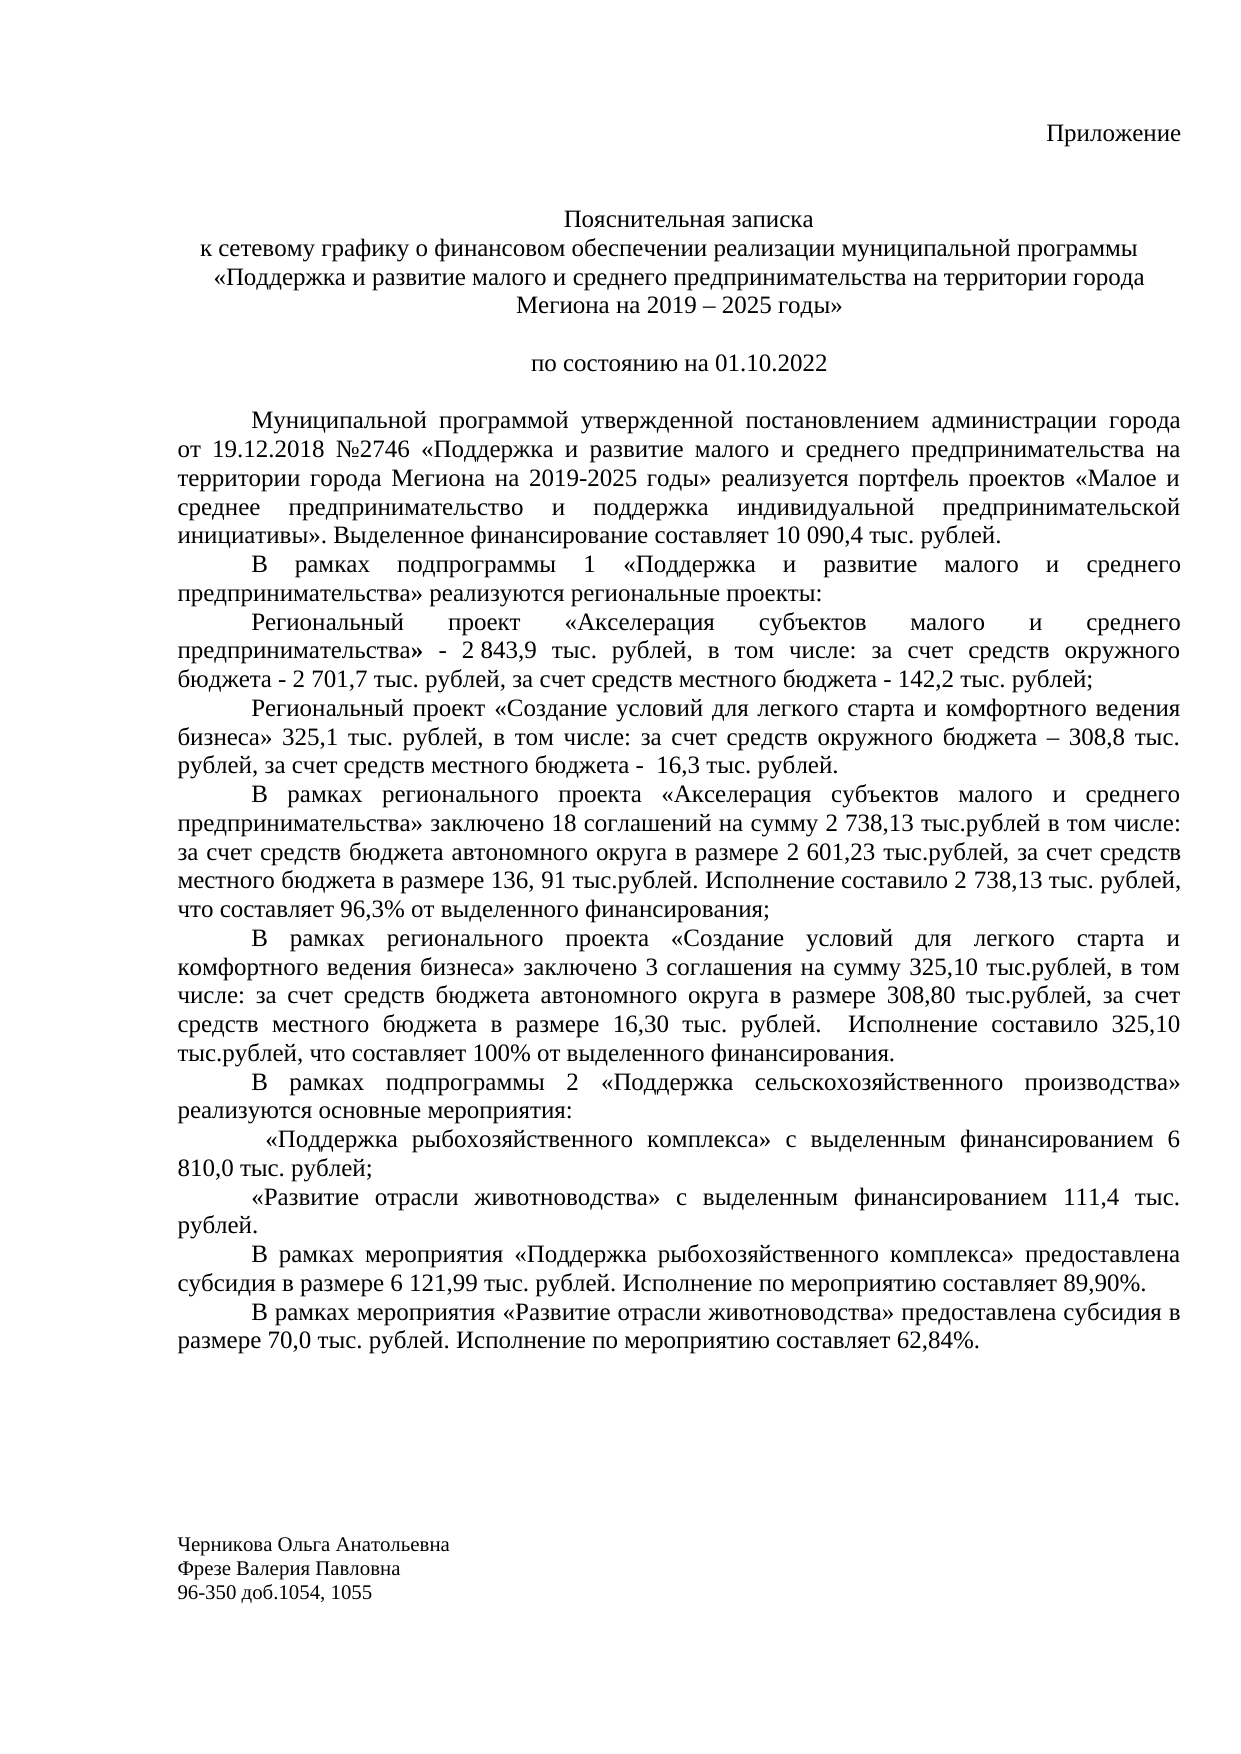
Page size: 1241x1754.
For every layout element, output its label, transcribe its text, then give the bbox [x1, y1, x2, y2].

text В рамках подпрограммы 1 «Поддержка и развитие малого и среднего предпринимательства» реализуются региональные проекты: [177, 549, 1181, 607]
text Черникова Ольга Анатольевна [177, 1532, 1181, 1556]
text Фрезе Валерия Павловна [177, 1556, 1181, 1580]
text Приложение [177, 118, 1181, 147]
text Пояснительная записка [177, 204, 1181, 233]
text 96-350 доб.1054, 1055 [177, 1580, 1181, 1604]
text В рамках мероприятия «Развитие отрасли животноводства» предоставлена субсидия в размере 70,0 тыс. рублей. Исполнение по мероприятию составляет 62,84%. [177, 1297, 1181, 1354]
text В рамках мероприятия «Поддержка рыбохозяйственного комплекса» предоставлена субсидия в размере 6 121,99 тыс. рублей. Исполнение по мероприятию составляет 89,90%. [177, 1239, 1181, 1297]
text Региональный проект «Акселерация субъектов малого и среднего предпринимательства» - 2 843,9 тыс. рублей, в том числе: за счет средств окружного бюджета - 2 701,7 тыс. рублей, за счет средств местного бюджета - 142,2 тыс. рублей; [177, 607, 1181, 693]
text «Поддержка рыбохозяйственного комплекса» с выделенным финансированием 6 810,0 тыс. рублей; [177, 1124, 1181, 1182]
text В рамках подпрограммы 2 «Поддержка сельскохозяйственного производства» реализуются основные мероприятия: [177, 1067, 1181, 1124]
text по состоянию на 01.10.2022 [177, 348, 1181, 377]
text «Развитие отрасли животноводства» с выделенным финансированием 111,4 тыс. рублей. [177, 1182, 1181, 1239]
text В рамках регионального проекта «Создание условий для легкого старта и комфортного ведения бизнеса» заключено 3 соглашения на сумму 325,10 тыс.рублей, в том числе: за счет средств бюджета автономного округа в размере 308,80 тыс.рублей, за счет средств местного бюджета в размере 16,30 тыс. рублей. Исполнение составило 325,10 тыс.рублей, что составляет 100% от выделенного финансирования. [177, 923, 1181, 1067]
text Муниципальной программой утвержденной постановлением администрации города от 19.12.2018 №2746 «Поддержка и развитие малого и среднего предпринимательства на территории города Мегиона на 2019-2025 годы» реализуется портфель проектов «Малое и среднее предпринимательство и поддержка индивидуальной предпринимательской инициативы». Выделенное финансирование составляет 10 090,4 тыс. рублей. [177, 406, 1181, 549]
text Региональный проект «Создание условий для легкого старта и комфортного ведения бизнеса» 325,1 тыс. рублей, в том числе: за счет средств окружного бюджета – 308,8 тыс. рублей, за счет средств местного бюджета - 16,3 тыс. рублей. [177, 693, 1181, 779]
text к сетевому графику о финансовом обеспечении реализации муниципальной программы «Поддержка и развитие малого и среднего предпринимательства на территории города Мегиона на 2019 – 2025 годы» [177, 233, 1181, 319]
text В рамках регионального проекта «Акселерация субъектов малого и среднего предпринимательства» заключено 18 соглашений на сумму 2 738,13 тыс.рублей в том числе: за счет средств бюджета автономного округа в размере 2 601,23 тыс.рублей, за счет средств местного бюджета в размере 136, 91 тыс.рублей. Исполнение составило 2 738,13 тыс. рублей, что составляет 96,3% от выделенного финансирования; [177, 779, 1181, 923]
